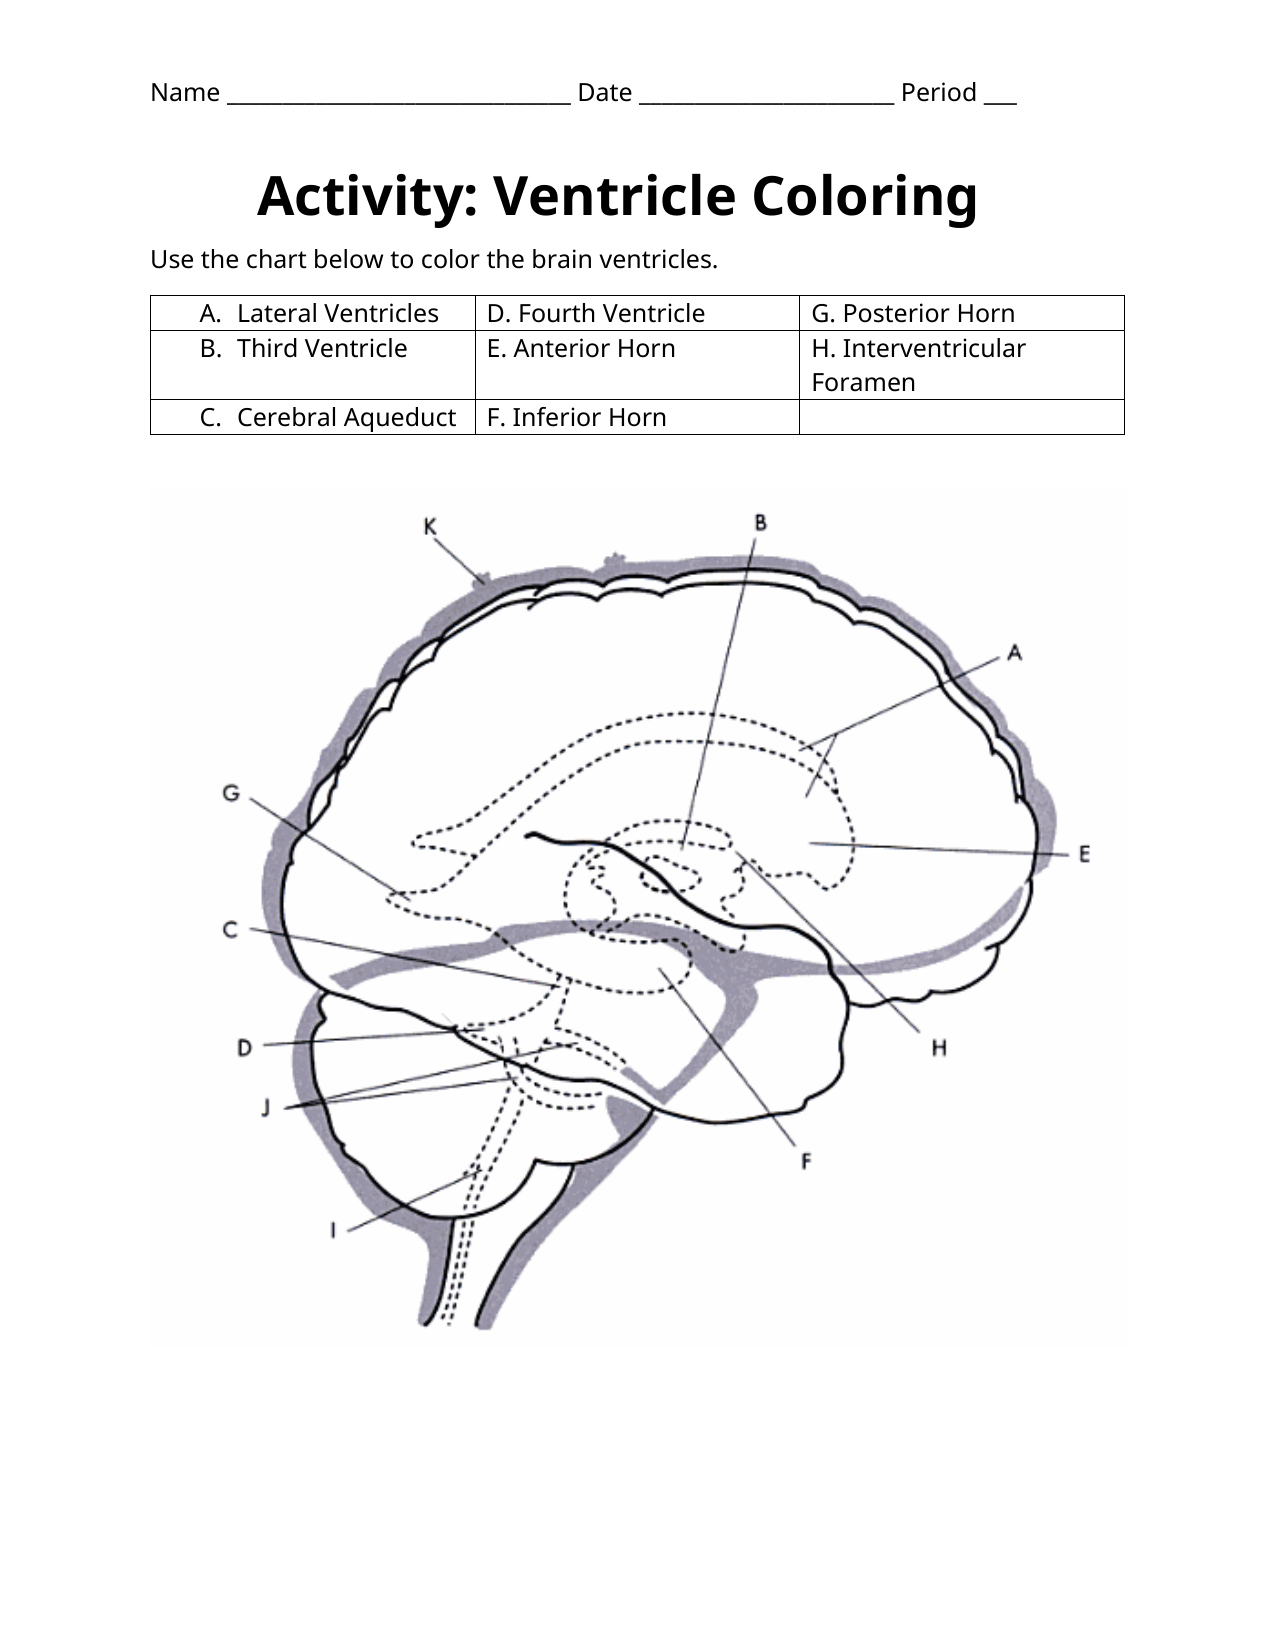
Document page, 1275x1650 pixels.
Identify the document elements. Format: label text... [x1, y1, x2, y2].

table_header D. Fourth Ventricle [476, 296, 799, 330]
table_cell [800, 400, 1124, 434]
table_cell Cerebral Aqueduct [151, 400, 475, 434]
table_cell F. Inferior Horn [476, 400, 799, 434]
table_cell H. Interventricular Foramen [800, 331, 1124, 399]
table_header Lateral Ventricles [151, 296, 475, 330]
table_cell Third Ventricle [151, 331, 475, 399]
picture [150, 488, 1129, 1347]
table_header G. Posterior Horn [800, 296, 1124, 330]
text Use the chart below to color the brain ventricles. [150, 150, 1125, 275]
table_cell E. Anterior Horn [476, 331, 799, 399]
